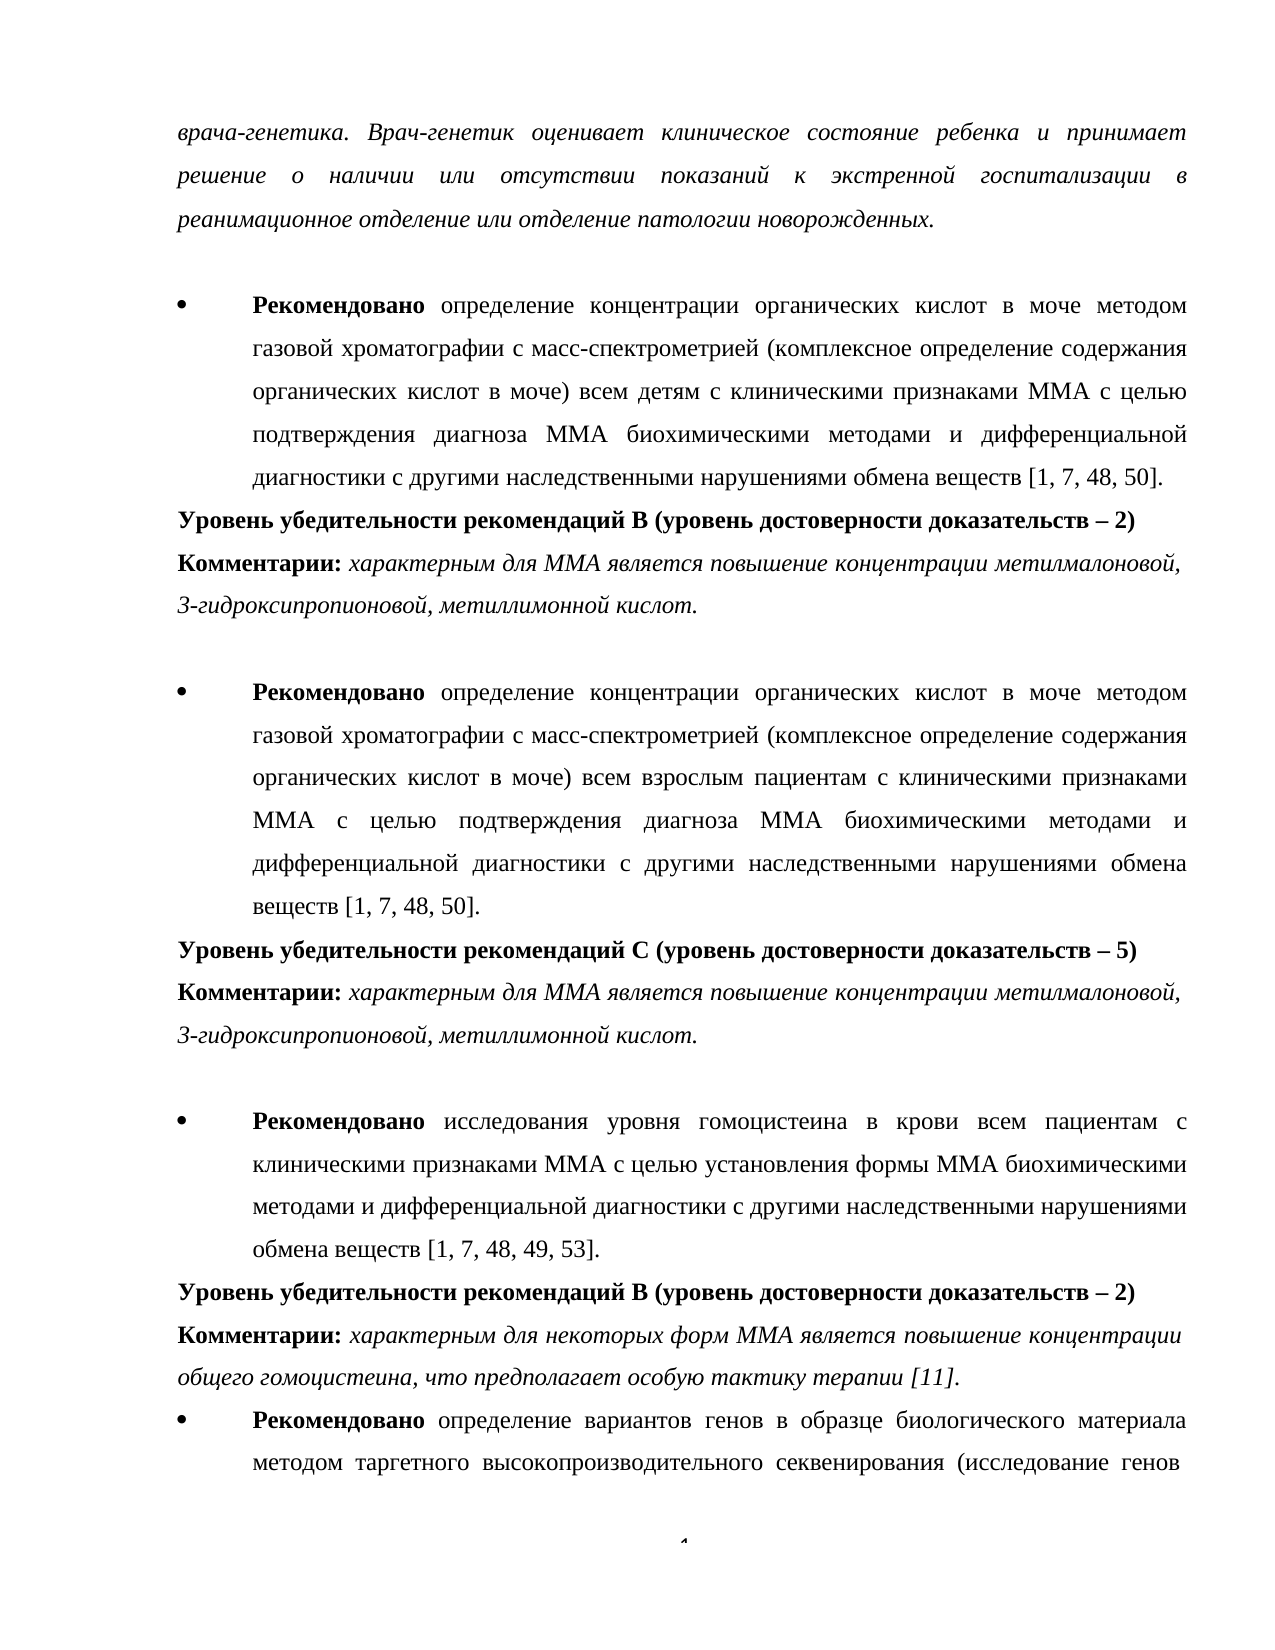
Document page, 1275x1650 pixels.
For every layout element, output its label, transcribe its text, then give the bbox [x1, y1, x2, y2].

text Уровень убедительности рекомендаций B (уровень достоверности доказательств – 2) Комментарии: характерным для некоторых форм ММА является повышение концентрации общего гомоцистеина, что предполагает особую тактику терапии [11]. [177, 1277, 1186, 1391]
text Уровень убедительности рекомендаций В (уровень достоверности доказательств – 2) Комментарии: характерным для ММА является повышение концентрации метилмалоновой, 3-гидроксипропионовой, метиллимонной кислот. [177, 506, 1187, 619]
list Рекомендовано определение вариантов генов в образце биологического материала методом таргетного высокопроизводительного секвенирования (исследование генов [177, 1406, 1187, 1476]
list Рекомендовано определение концентрации органических кислот в моче методом газовой хроматографии c масс-спектрометрией (комплексное определение содержания органических кислот в моче) всем детям с клиническими признаками ММА с целью подтверждения диагноза ММА биохимическими методами и дифференциальной диагностики с другими наследственными нарушениями обмена веществ [1, 7, 48, 50]. [177, 290, 1187, 490]
text Уровень убедительности рекомендаций С (уровень достоверности доказательств – 5) Комментарии: характерным для ММА является повышение концентрации метилмалоновой, 3-гидроксипропионовой, метиллимонной кислот. [177, 935, 1187, 1048]
list Рекомендовано исследования уровня гомоцистеина в крови всем пациентам с клиническими признаками ММА с целью установления формы ММА биохимическими методами и дифференциальной диагностики с другими наследственными нарушениями обмена веществ [1, 7, 48, 49, 53]. [177, 1106, 1187, 1262]
text врача-генетика. Врач-генетик оценивает клиническое состояние ребенка и принимает решение о наличии или отсутствии показаний к экстренной госпитализации в реанимационное отделение или отделение патологии новорожденных. [177, 117, 1187, 232]
list Рекомендовано определение концентрации органических кислот в моче методом газовой хроматографии c масс-спектрометрией (комплексное определение содержания органических кислот в моче) всем взрослым пациентам с клиническими признаками ММА с целью подтверждения диагноза ММА биохимическими методами и дифференциальной диагностики с другими наследственными нарушениями обмена веществ [1, 7, 48, 50]. [177, 677, 1187, 920]
